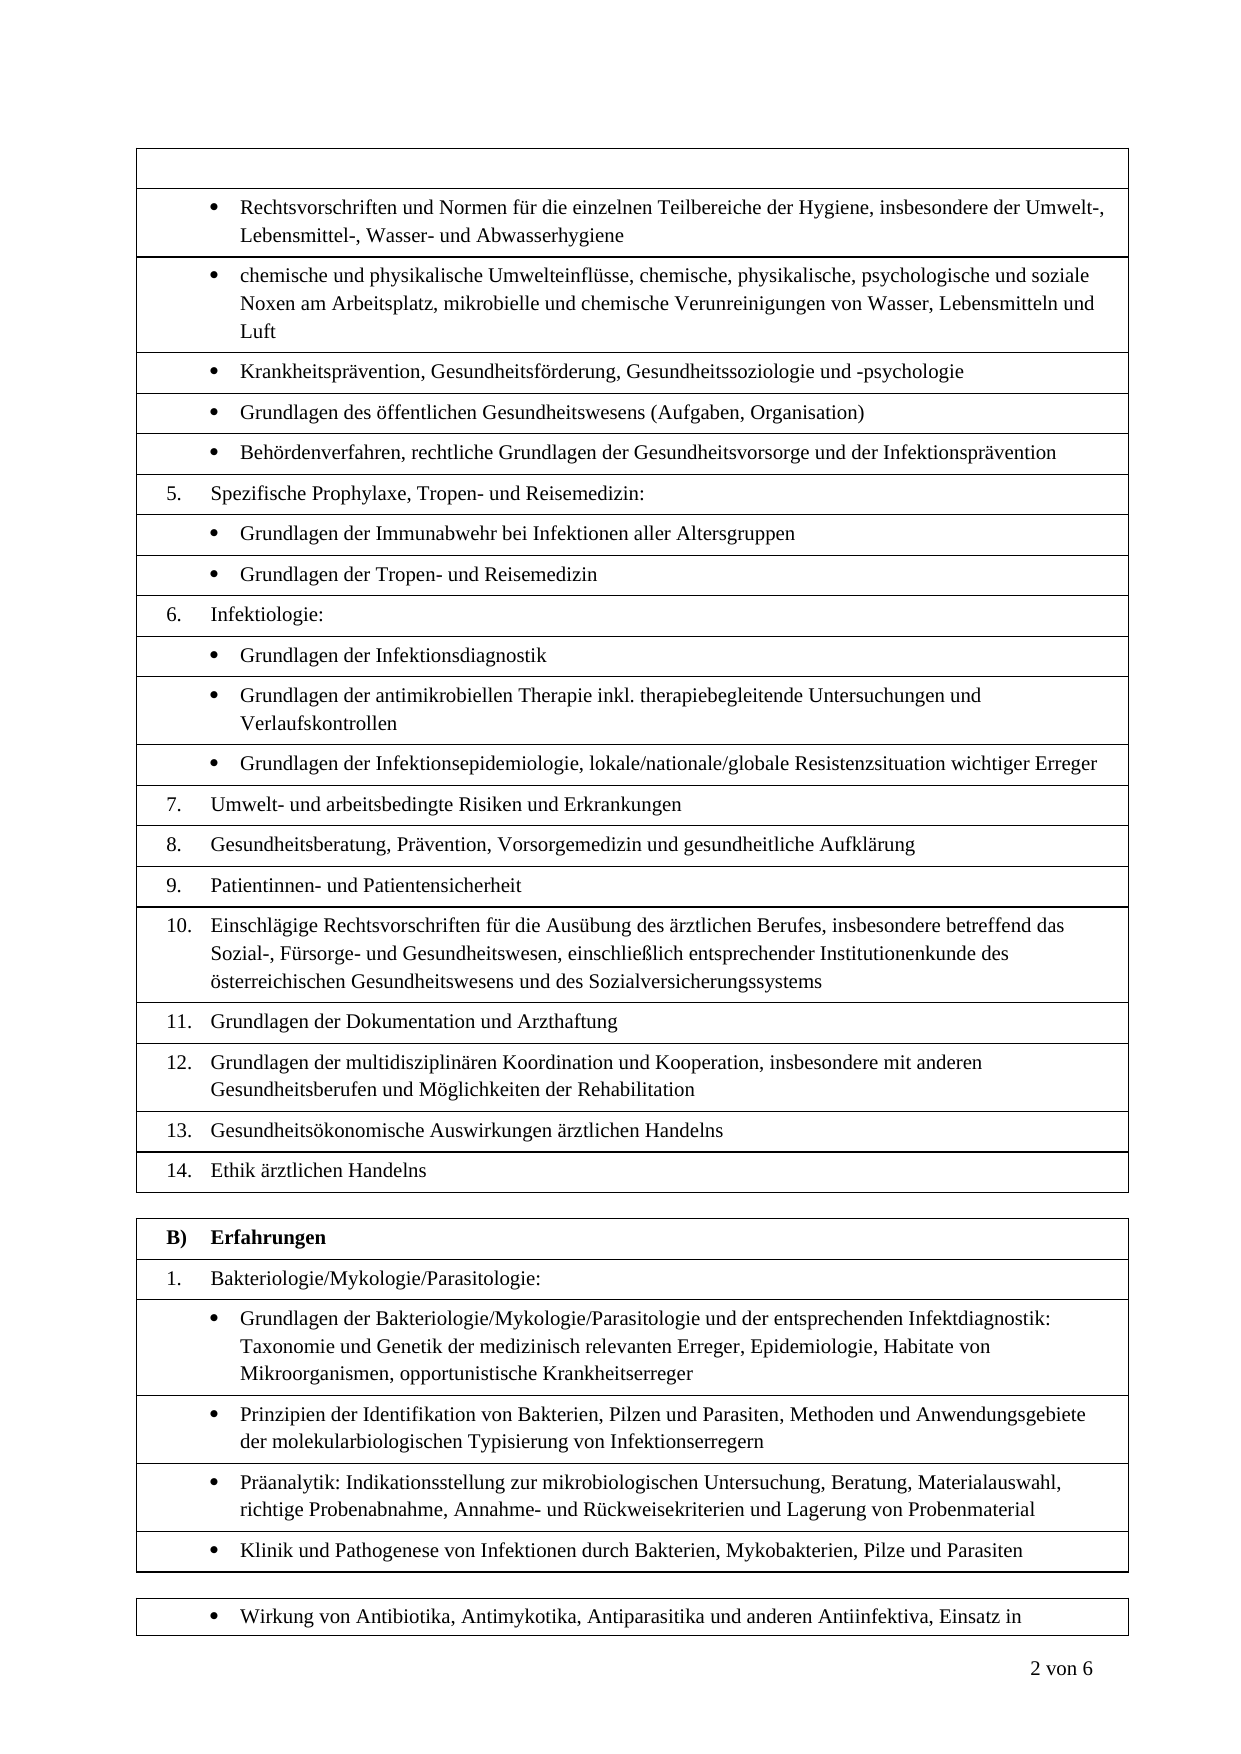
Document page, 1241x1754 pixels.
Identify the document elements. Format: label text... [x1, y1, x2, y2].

table_cell Grundlagen der multidisziplinären Koordination und Kooperation, insbesondere mit anderen Gesundheitsberufen und Möglichkeiten der Rehabilitation [137, 1044, 1128, 1111]
table_header B) Erfahrungen [137, 1219, 1128, 1258]
table_cell Grundlagen der Infektionsepidemiologie, lokale/nationale/globale Resistenzsituation wichtiger Erreger [137, 745, 1128, 785]
table_cell Präanalytik: Indikationsstellung zur mikrobiologischen Untersuchung, Beratung, Materialauswahl, richtige Probenabnahme, Annahme- und Rückweisekriterien und Lagerung von Probenmaterial [137, 1464, 1128, 1531]
table_cell Patientinnen- und Patientensicherheit [137, 867, 1128, 906]
table_cell Gesundheitsökonomische Auswirkungen ärztlichen Handelns [137, 1112, 1128, 1151]
table_cell Grundlagen des öffentlichen Gesundheitswesens (Aufgaben, Organisation) [137, 394, 1128, 433]
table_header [137, 1599, 1128, 1634]
table_cell Behördenverfahren, rechtliche Grundlagen der Gesundheitsvorsorge und der Infektionsprävention [137, 434, 1128, 474]
table_cell Klinik und Pathogenese von Infektionen durch Bakterien, Mykobakterien, Pilze und Parasiten [137, 1532, 1128, 1571]
table_cell Umwelt- und arbeitsbedingte Risiken und Erkrankungen [137, 786, 1128, 825]
table_cell Ethik ärztlichen Handelns [137, 1153, 1128, 1192]
table_cell Grundlagen der antimikrobiellen Therapie inkl. therapiebegleitende Untersuchungen und Verlaufskontrollen [137, 677, 1128, 744]
table_cell Spezifische Prophylaxe, Tropen- und Reisemedizin: [137, 475, 1128, 514]
table_cell Grundlagen der Infektionsdiagnostik [137, 637, 1128, 676]
table_cell chemische und physikalische Umwelteinflüsse, chemische, physikalische, psychologische und soziale Noxen am Arbeitsplatz, mikrobielle und chemische Verunreinigungen von Wasser, Lebensmitteln und Luft [137, 258, 1128, 352]
table_cell Prinzipien der Identifikation von Bakterien, Pilzen und Parasiten, Methoden und Anwendungsgebiete der molekularbiologischen Typisierung von Infektionserregern [137, 1396, 1128, 1463]
table_cell Grundlagen der Tropen- und Reisemedizin [137, 556, 1128, 595]
table_cell Krankheitsprävention, Gesundheitsförderung, Gesundheitssoziologie und -psychologie [137, 353, 1128, 393]
table_cell Grundlagen der Bakteriologie/Mykologie/Parasitologie und der entsprechenden Infektdiagnostik: Taxonomie und Genetik der medizinisch relevanten Erreger, Epidemiologie, Habitate von Mikroorganismen, opportunistische Krankheitserreger [137, 1300, 1128, 1395]
table_cell Infektiologie: [137, 596, 1128, 636]
table_cell Grundlagen der Dokumentation und Arzthaftung [137, 1003, 1128, 1043]
table_cell Rechtsvorschriften und Normen für die einzelnen Teilbereiche der Hygiene, insbesondere der Umwelt-, Lebensmittel-, Wasser- und Abwasserhygiene [137, 189, 1128, 256]
table_cell Grundlagen der Immunabwehr bei Infektionen aller Altersgruppen [137, 515, 1128, 555]
table_cell Einschlägige Rechtsvorschriften für die Ausübung des ärztlichen Berufes, insbesondere betreffend das Sozial-, Fürsorge- und Gesundheitswesen, einschließlich entsprechender Institutionenkunde des österreichischen Gesundheitswesens und des Sozialversicherungssystems [137, 908, 1128, 1002]
table_cell Gesundheitsberatung, Prävention, Vorsorgemedizin und gesundheitliche Aufklärung [137, 826, 1128, 866]
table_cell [137, 149, 1128, 188]
table_cell Bakteriologie/Mykologie/Parasitologie: [137, 1260, 1128, 1299]
